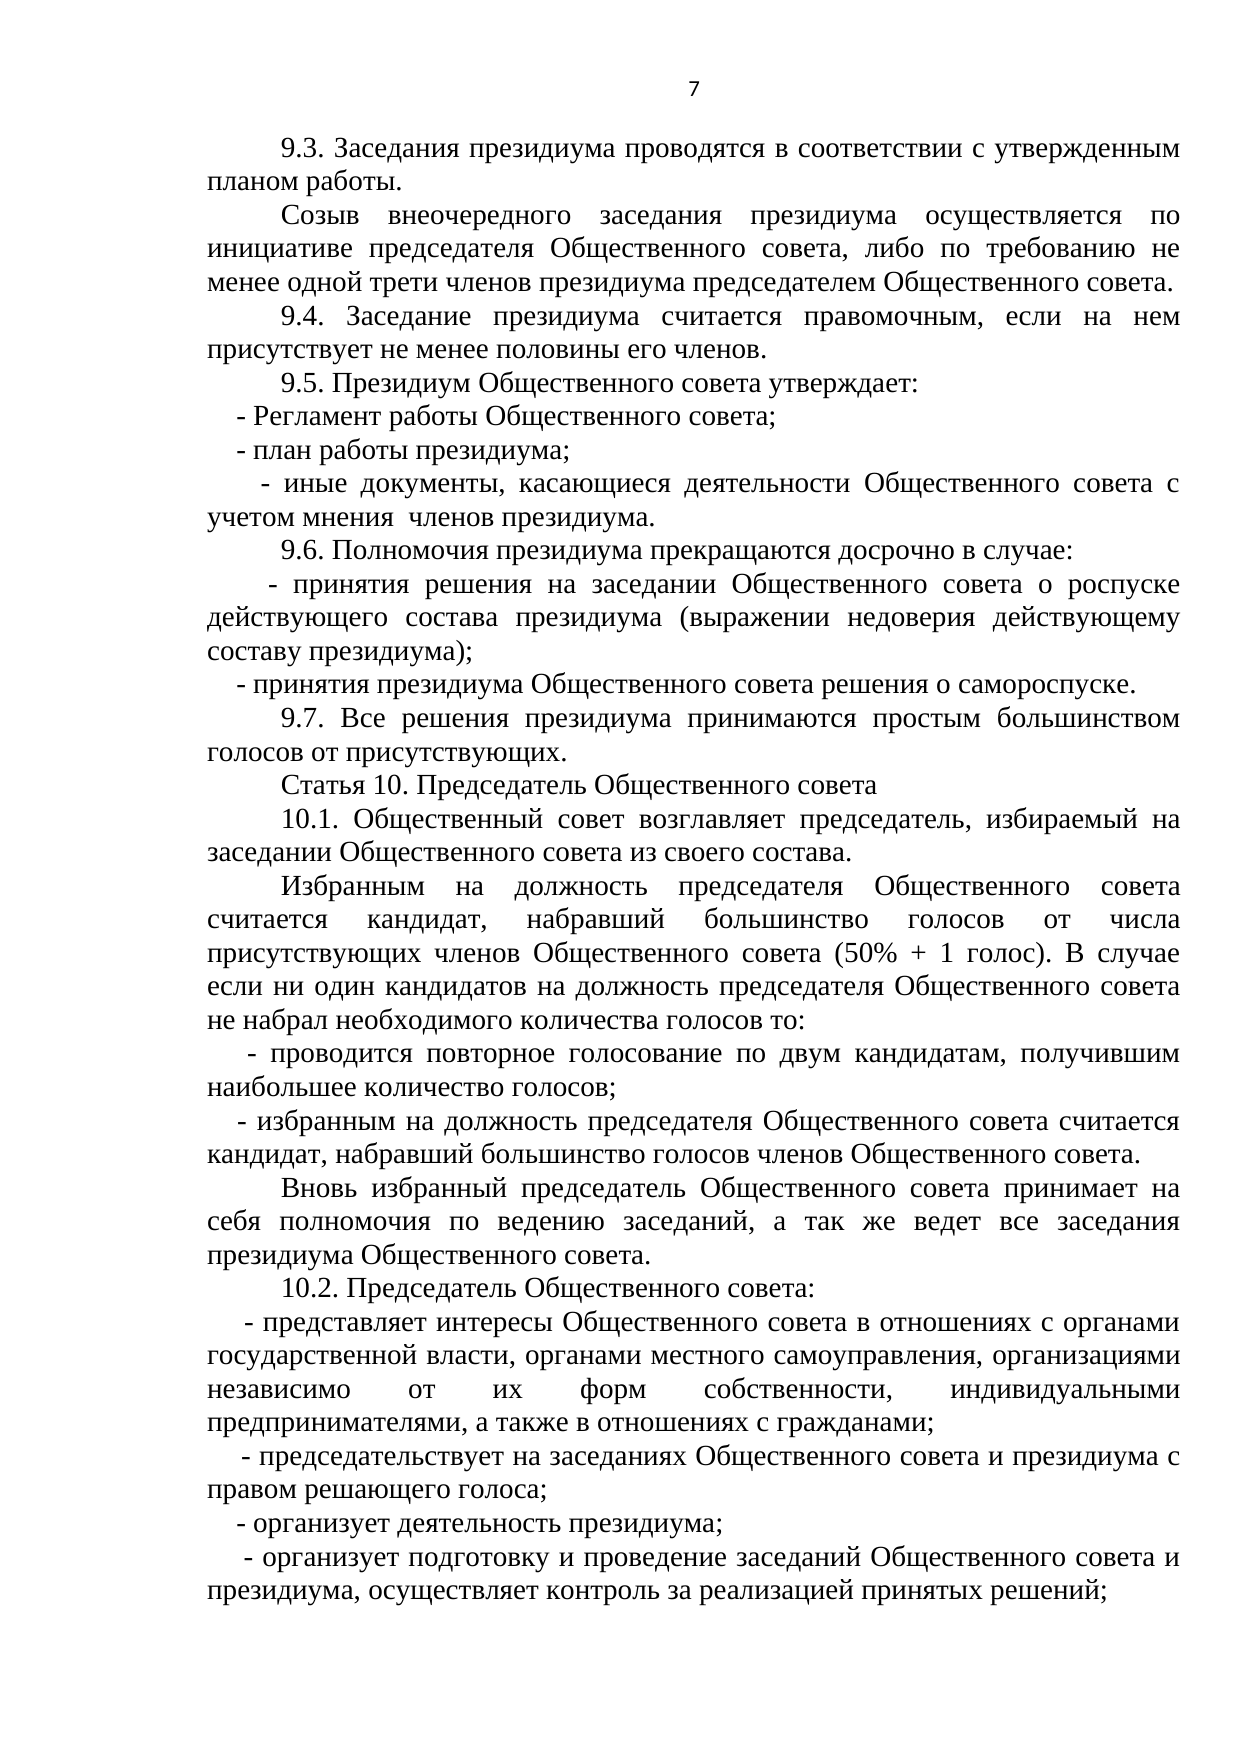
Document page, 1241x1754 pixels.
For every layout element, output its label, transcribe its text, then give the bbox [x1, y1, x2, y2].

text Созыв внеочередного заседания президиума осуществляется по инициативе председателя Общественного совета, либо по требованию не менее одной трети членов президиума председателем Общественного совета. [207, 197, 1181, 298]
text 9.6. Полномочия президиума прекращаются досрочно в случае: [207, 532, 1181, 566]
text - иные документы, касающиеся деятельности Общественного совета с учетом мнения членов президиума. [207, 465, 1181, 532]
text 9.4. Заседание президиума считается правомочным, если на нем присутствует не менее половины его членов. [207, 298, 1181, 365]
text Вновь избранный председатель Общественного совета принимает на себя полномочия по ведению заседаний, а так же ведет все заседания президиума Общественного совета. [207, 1170, 1181, 1270]
text - принятия решения на заседании Общественного совета о роспуске действующего состава президиума (выражении недоверия действующему составу президиума); [207, 566, 1181, 667]
text Статья 10. Председатель Общественного совета [207, 767, 1181, 801]
text Избранным на должность председателя Общественного совета считается кандидат, набравший большинство голосов от числа присутствующих членов Общественного совета (50% + 1 голос). В случае если ни один кандидатов на должность председателя Общественного совета не набрал необходимого количества голосов то: [207, 868, 1181, 1036]
text 10.2. Председатель Общественного совета: [207, 1270, 1181, 1304]
text 9.7. Все решения президиума принимаются простым большинством голосов от присутствующих. [207, 700, 1181, 767]
text 9.3. Заседания президиума проводятся в соответствии с утвержденным планом работы. [207, 130, 1181, 197]
text - председательствует на заседаниях Общественного совета и президиума с правом решающего голоса; [207, 1438, 1181, 1505]
text - избранным на должность председателя Общественного совета считается кандидат, набравший большинство голосов членов Общественного совета. [207, 1103, 1181, 1170]
text - Регламент работы Общественного совета; [207, 398, 1181, 432]
text - план работы президиума; [207, 432, 1181, 465]
text - организует деятельность президиума; [207, 1505, 1181, 1539]
text - принятия президиума Общественного совета решения о самороспуске. [207, 667, 1181, 700]
text - представляет интересы Общественного совета в отношениях с органами государственной власти, органами местного самоуправления, организациями независимо от их форм собственности, индивидуальными предпринимателями, а также в отношениях с гражданами; [207, 1304, 1181, 1438]
text 10.1. Общественный совет возглавляет председатель, избираемый на заседании Общественного совета из своего состава. [207, 801, 1181, 868]
text - проводится повторное голосование по двум кандидатам, получившим наибольшее количество голосов; [207, 1036, 1181, 1103]
text 9.5. Президиум Общественного совета утверждает: [207, 365, 1181, 398]
text - организует подготовку и проведение заседаний Общественного совета и президиума, осуществляет контроль за реализацией принятых решений; [207, 1539, 1181, 1606]
